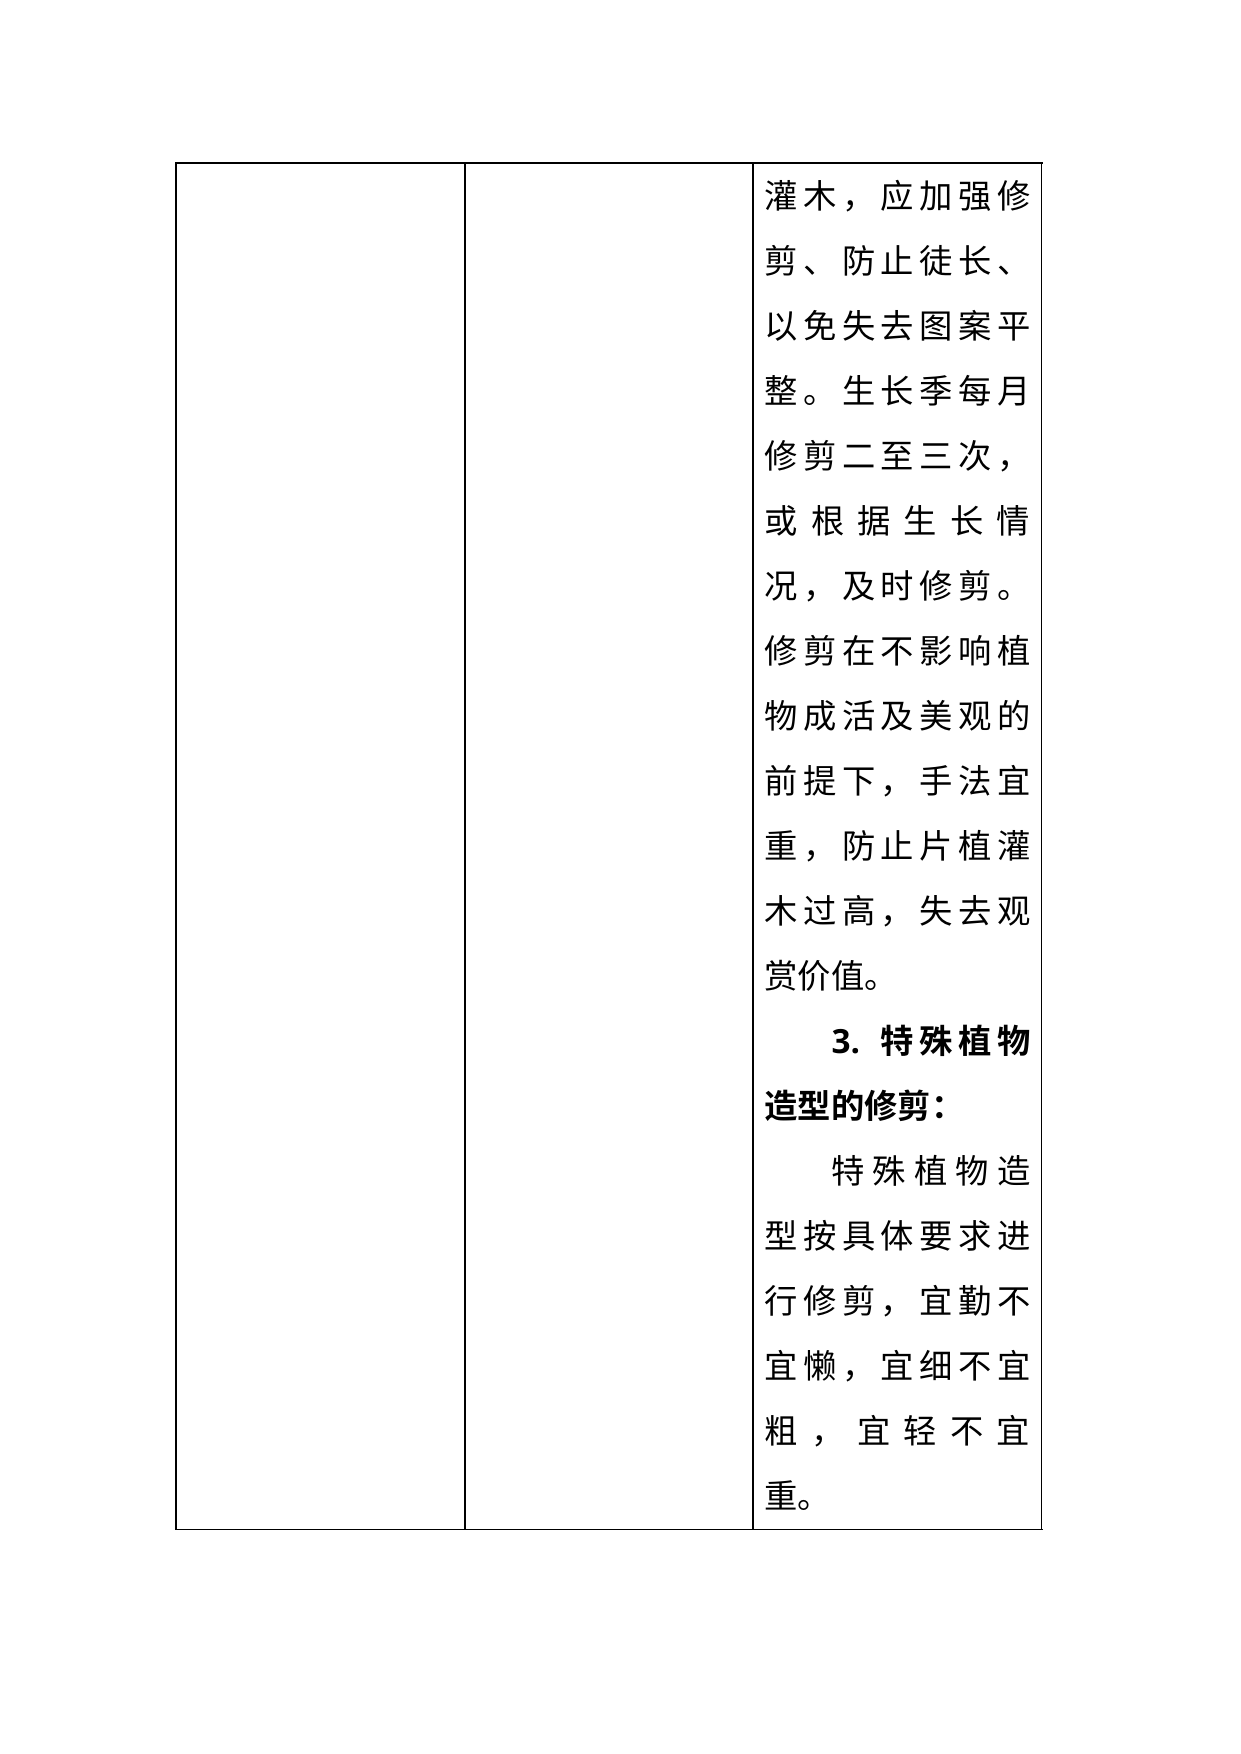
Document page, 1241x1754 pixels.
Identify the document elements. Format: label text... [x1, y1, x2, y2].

table_cell [466, 164, 752, 1528]
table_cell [754, 164, 1041, 1528]
table_cell 1 [177, 164, 464, 1528]
